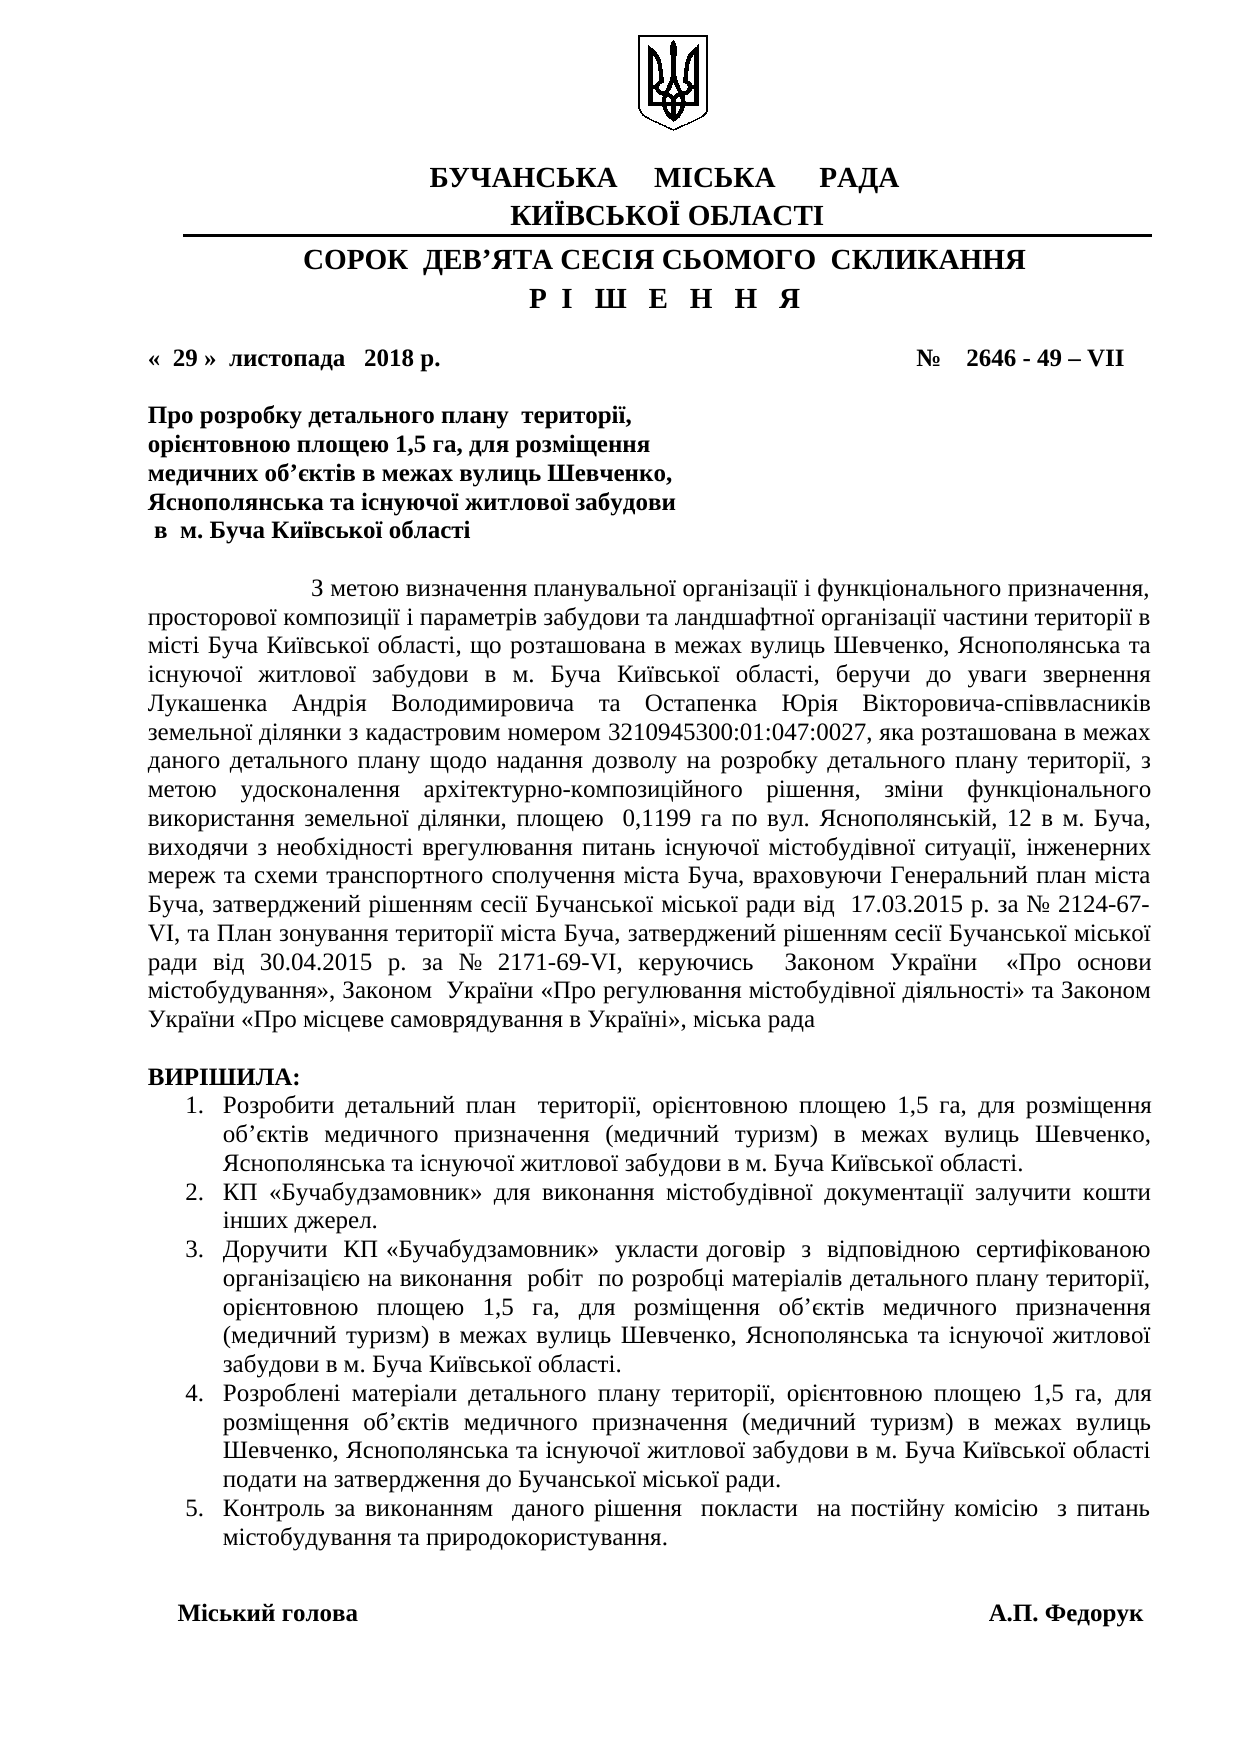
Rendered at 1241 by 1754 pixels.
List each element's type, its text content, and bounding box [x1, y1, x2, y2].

list Розробити детальний план території, орієнтовною площею 1,5 га, для розміщення об’єктів медичного призначення (медичний туризм) в межах вулиць Шевченко, Яснополянська та існуючої житлової забудови в м. Буча Київської області. [185, 1091, 1152, 1177]
text КИЇВСЬКОЇ ОБЛАСТІ [183, 198, 1152, 234]
text Р І Ш Е Н Н Я [177, 281, 1152, 314]
text орієнтовною площею 1,5 га, для розміщення [148, 429, 1152, 458]
text медичних об’єктів в межах вулиць Шевченко, [148, 458, 1152, 487]
list Доручити КП «Бучабудзамовник» укласти договір з відповідною сертифікованою організацією на виконання робіт по розробці матеріалів детального плану території, орієнтовною площею 1,5 га, для розміщення об’єктів медичного призначення (медичний туризм) в межах вулиць Шевченко, Яснополянська та існуючої житлової забудови в м. Буча Київської області. [185, 1234, 1152, 1378]
text СОРОК ДЕВ’ЯТА СЕСІЯ СЬОМОГО СКЛИКАННЯ [177, 242, 1152, 276]
text Про розробку детального плану території, [148, 401, 1152, 429]
text З метою визначення планувальної організації і функціонального призначення, просторової композиції і параметрів забудови та ландшафтної організації частини території в місті Буча Київської області, що розташована в межах вулиць Шевченко, Яснополянська та існуючої житлової забудови в м. Буча Київської області, беручи до уваги звернення Лукашенка Андрія Володимировича та Остапенка Юрія Вікторовича-співвласників земельної ділянки з кадастровим номером 3210945300:01:047:0027, яка розташована в межах даного детального плану щодо надання дозволу на розробку детального плану території, з метою удосконалення архітектурно-композиційного рішення, зміни функціонального використання земельної ділянки, площею 0,1199 га по вул. Яснополянській, 12 в м. Буча, виходячи з необхідності врегулювання питань існуючої містобудівної ситуації, інженерних мереж та схеми транспортного сполучення міста Буча, враховуючи Генеральний план міста Буча, затверджений рішенням сесії Бучанської міської ради від 17.03.2015 р. за № 2124-67-VI, та План зонування території міста Буча, затверджений рішенням сесії Бучанської міської ради від 30.04.2015 р. за № 2171-69-VI, керуючись Законом України «Про основи містобудування», Законом України «Про регулювання містобудівної діяльності» та Законом України «Про місцеве самоврядування в Україні», міська рада [148, 573, 1152, 1033]
list Розроблені матеріали детального плану території, орієнтовною площею 1,5 га, для розміщення об’єктів медичного призначення (медичний туризм) в межах вулиць Шевченко, Яснополянська та існуючої житлової забудови в м. Буча Київської області подати на затвердження до Бучанської міської ради. [185, 1378, 1152, 1493]
text Міський голова А.П. Федорук [177, 1598, 1152, 1627]
text « 29 » листопада 2018 р. № 2646 - 49 – VІІ [148, 343, 1152, 372]
text в м. Буча Київської області [148, 516, 1152, 544]
list КП «Бучабудзамовник» для виконання містобудівної документації залучити кошти інших джерел. [185, 1177, 1152, 1234]
text ВИРІШИЛА: [148, 1062, 1152, 1091]
list Контроль за виконанням даного рішення покласти на постійну комісію з питань містобудування та природокористування. [185, 1493, 1152, 1551]
text БУЧАНСЬКА МІСЬКА РАДА [177, 160, 1152, 193]
text Яснополянська та існуючої житлової забудови [148, 487, 1152, 516]
